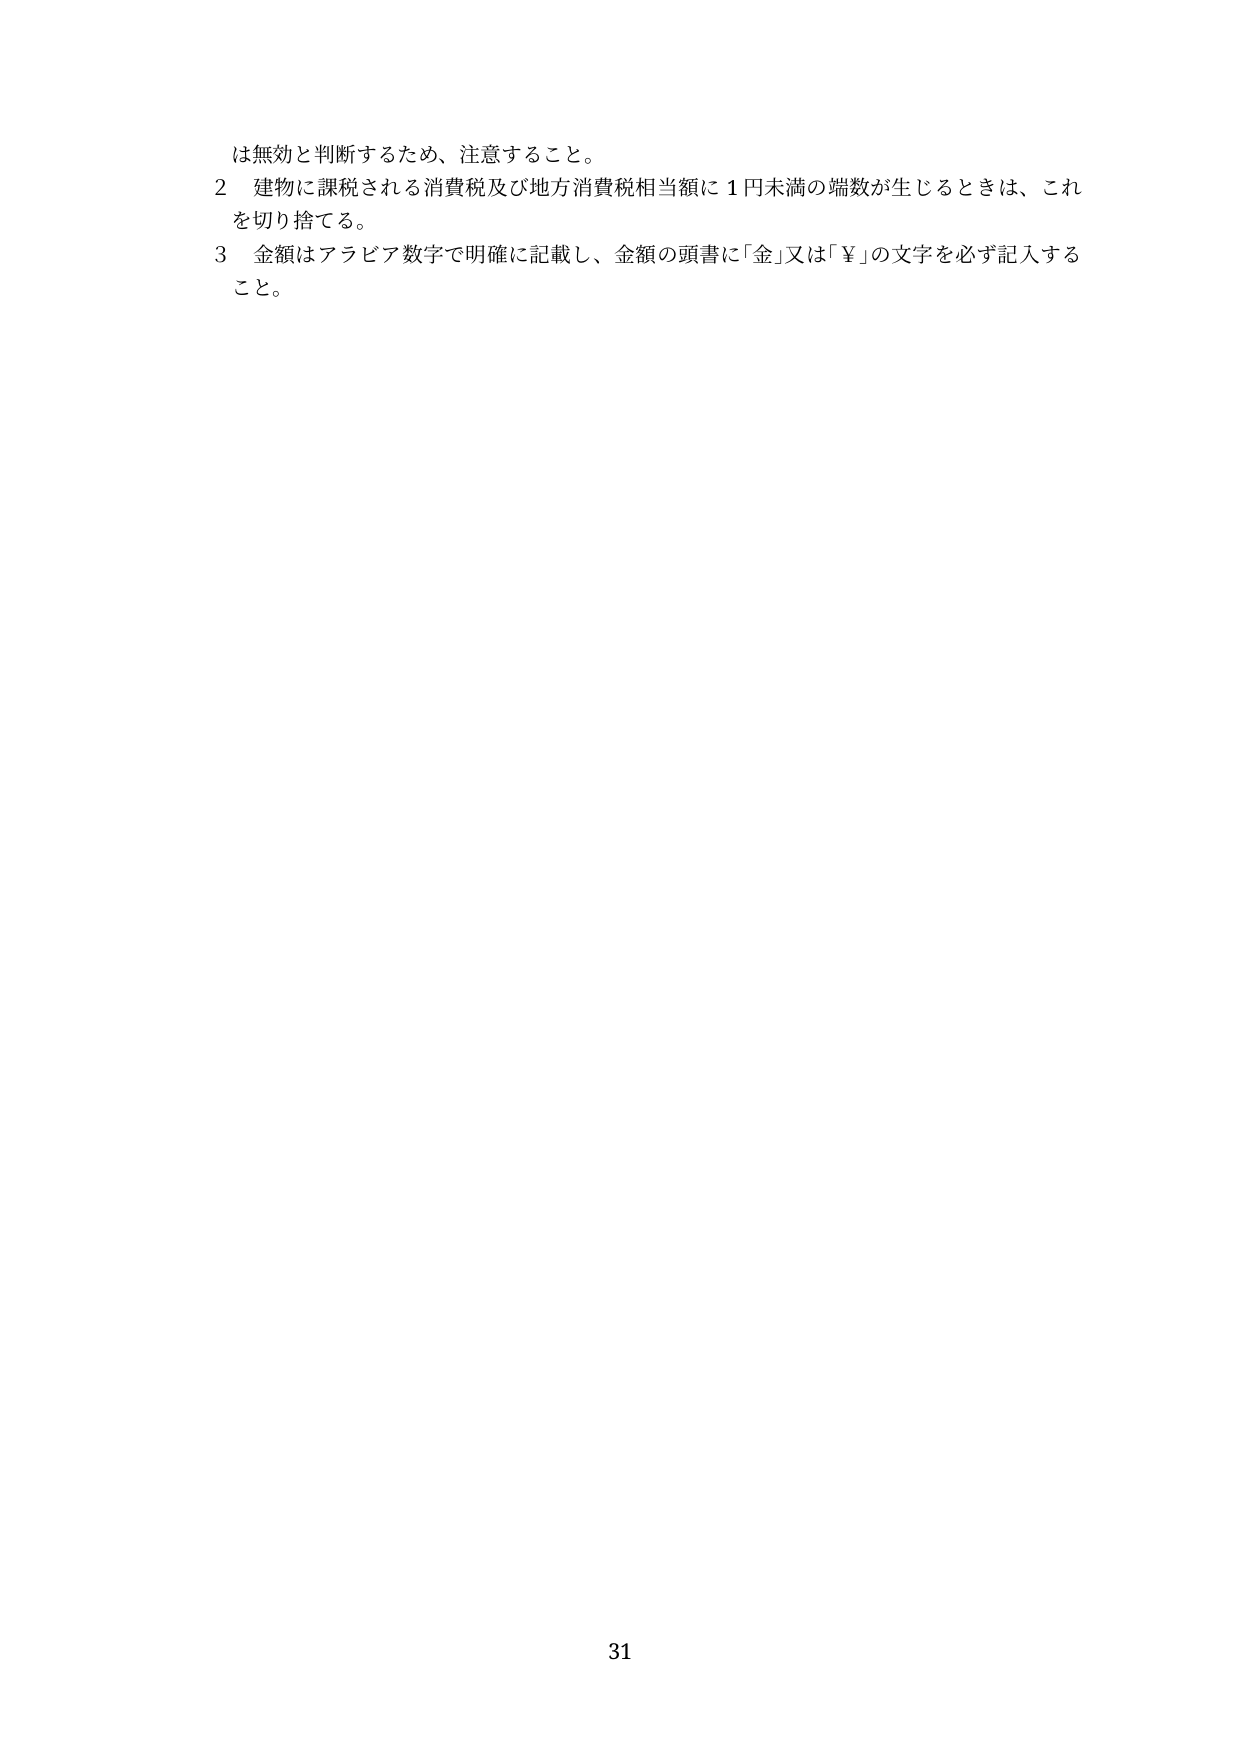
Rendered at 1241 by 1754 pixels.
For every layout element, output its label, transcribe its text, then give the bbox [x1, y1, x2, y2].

text ３ 金額はアラビア数字で明確に記載し、金額の頭書に｢金｣又は｢￥｣の文字を必ず記入すること。 [211, 235, 1084, 302]
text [211, 135, 1084, 169]
text ２ 建物に課税される消費税及び地方消費税相当額に1円未満の端数が生じるときは、これを切り捨てる。 [211, 169, 1084, 235]
